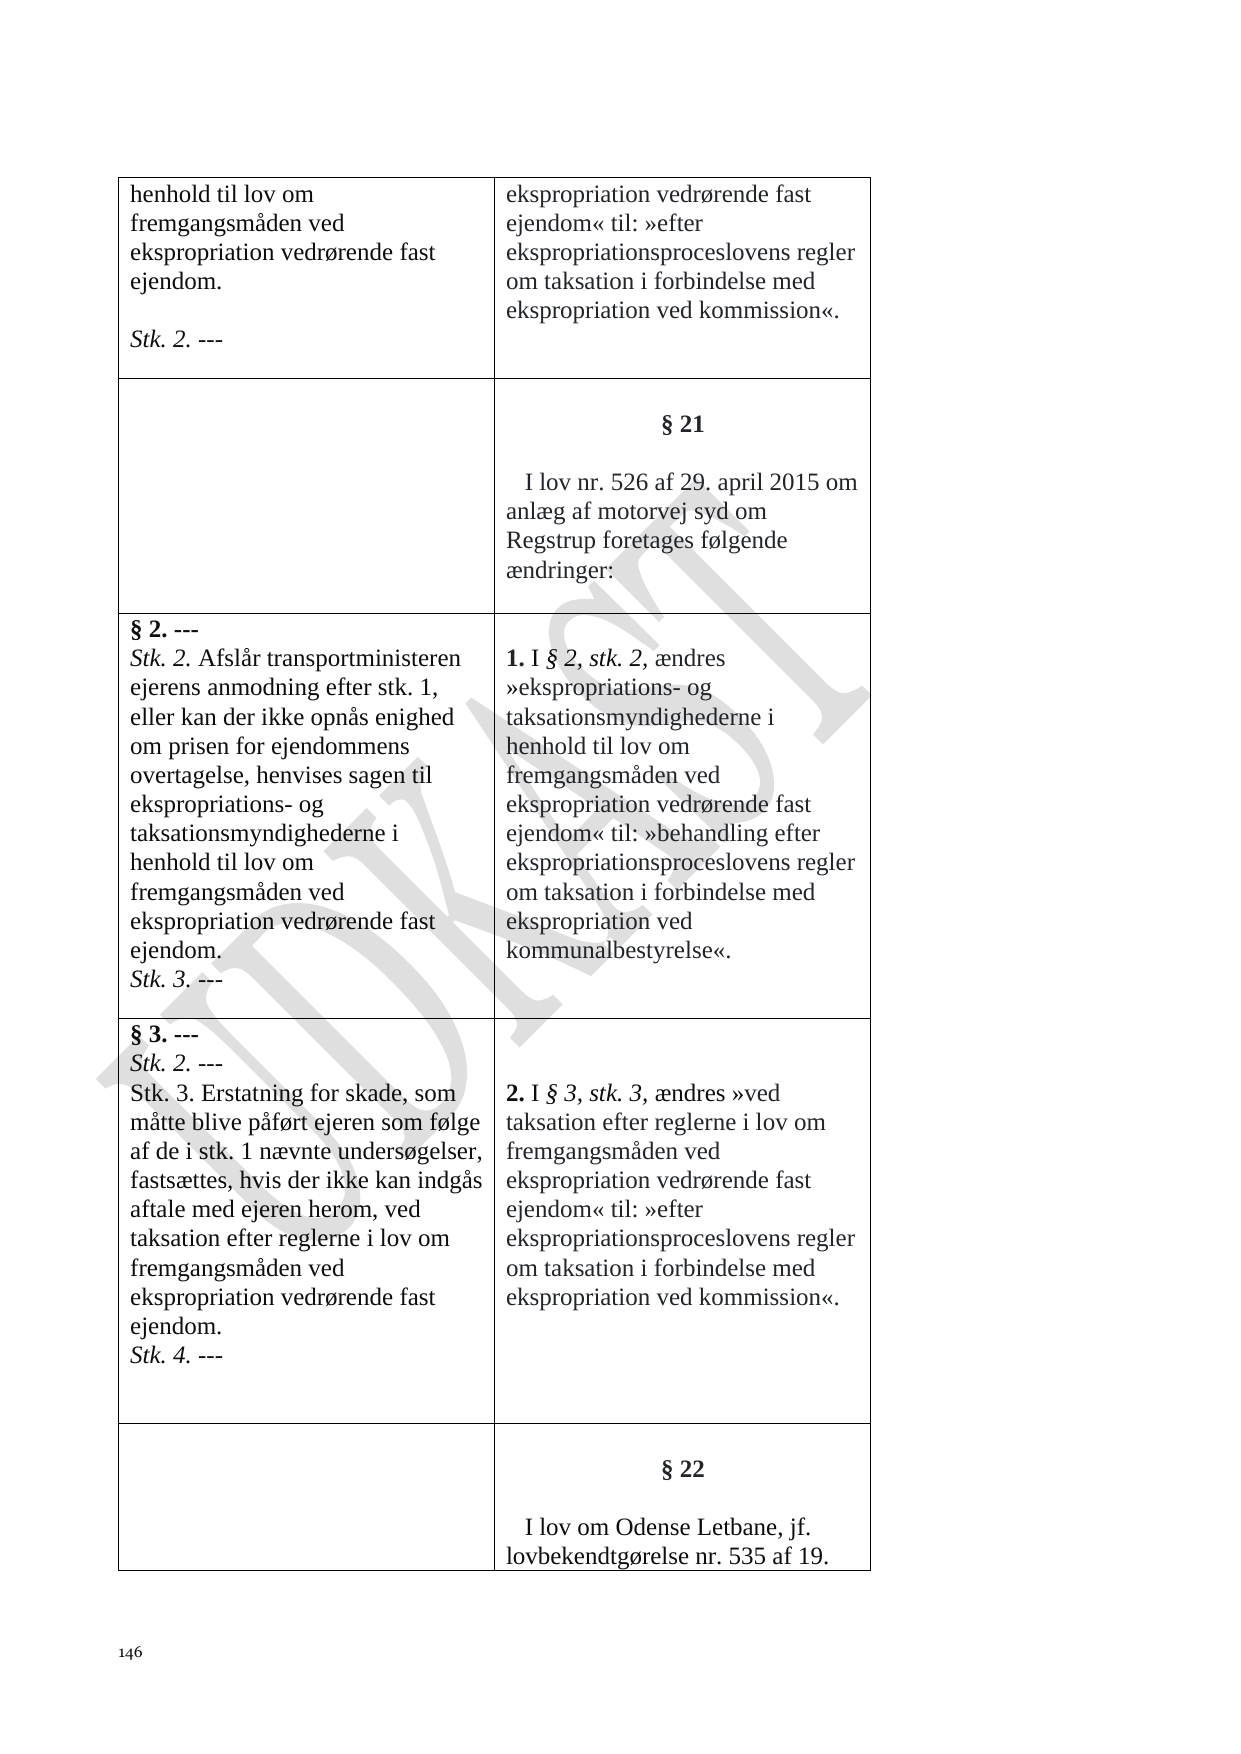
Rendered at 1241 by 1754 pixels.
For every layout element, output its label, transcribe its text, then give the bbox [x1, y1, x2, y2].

table_cell [119, 1424, 494, 1570]
table_cell [119, 379, 494, 613]
table_cell 1. I § 2, stk. 2, ændres »ekspropriations- og taksationsmyndighederne i henhold til lov om fremgangsmåden ved ekspropriation vedrørende fast ejendom« til: »behandling efter ekspropriationsproceslovens regler om taksation i forbindelse med ekspropriation ved kommunalbestyrelse«. [495, 614, 870, 1018]
table_cell § 3. --- Stk. 2. --- Stk. 3. Erstatning for skade, som måtte blive påført ejeren som følge af de i stk. 1 nævnte undersøgelser, fastsættes, hvis der ikke kan indgås aftale med ejeren herom, ved taksation efter reglerne i lov om fremgangsmåden ved ekspropriation vedrørende fast ejendom. Stk. 4. --- [119, 1019, 494, 1423]
table_cell § 21 I lov nr. 526 af 29. april 2015 om anlæg af motorvej syd om Regstrup foretages følgende ændringer: [495, 379, 870, 613]
table_cell 2. I § 3, stk. 3, ændres »ved taksation efter reglerne i lov om fremgangsmåden ved ekspropriation vedrørende fast ejendom« til: »efter ekspropriationsproceslovens regler om taksation i forbindelse med ekspropriation ved kommission«. [495, 1019, 870, 1423]
table_cell § 2. --- Stk. 2. Afslår transportministeren ejerens anmodning efter stk. 1, eller kan der ikke opnås enighed om prisen for ejendommens overtagelse, henvises sagen til ekspropriations- og taksationsmyndighederne i henhold til lov om fremgangsmåden ved ekspropriation vedrørende fast ejendom. Stk. 3. --- [119, 614, 494, 1018]
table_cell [495, 178, 870, 378]
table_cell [495, 1424, 870, 1570]
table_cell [119, 178, 494, 378]
